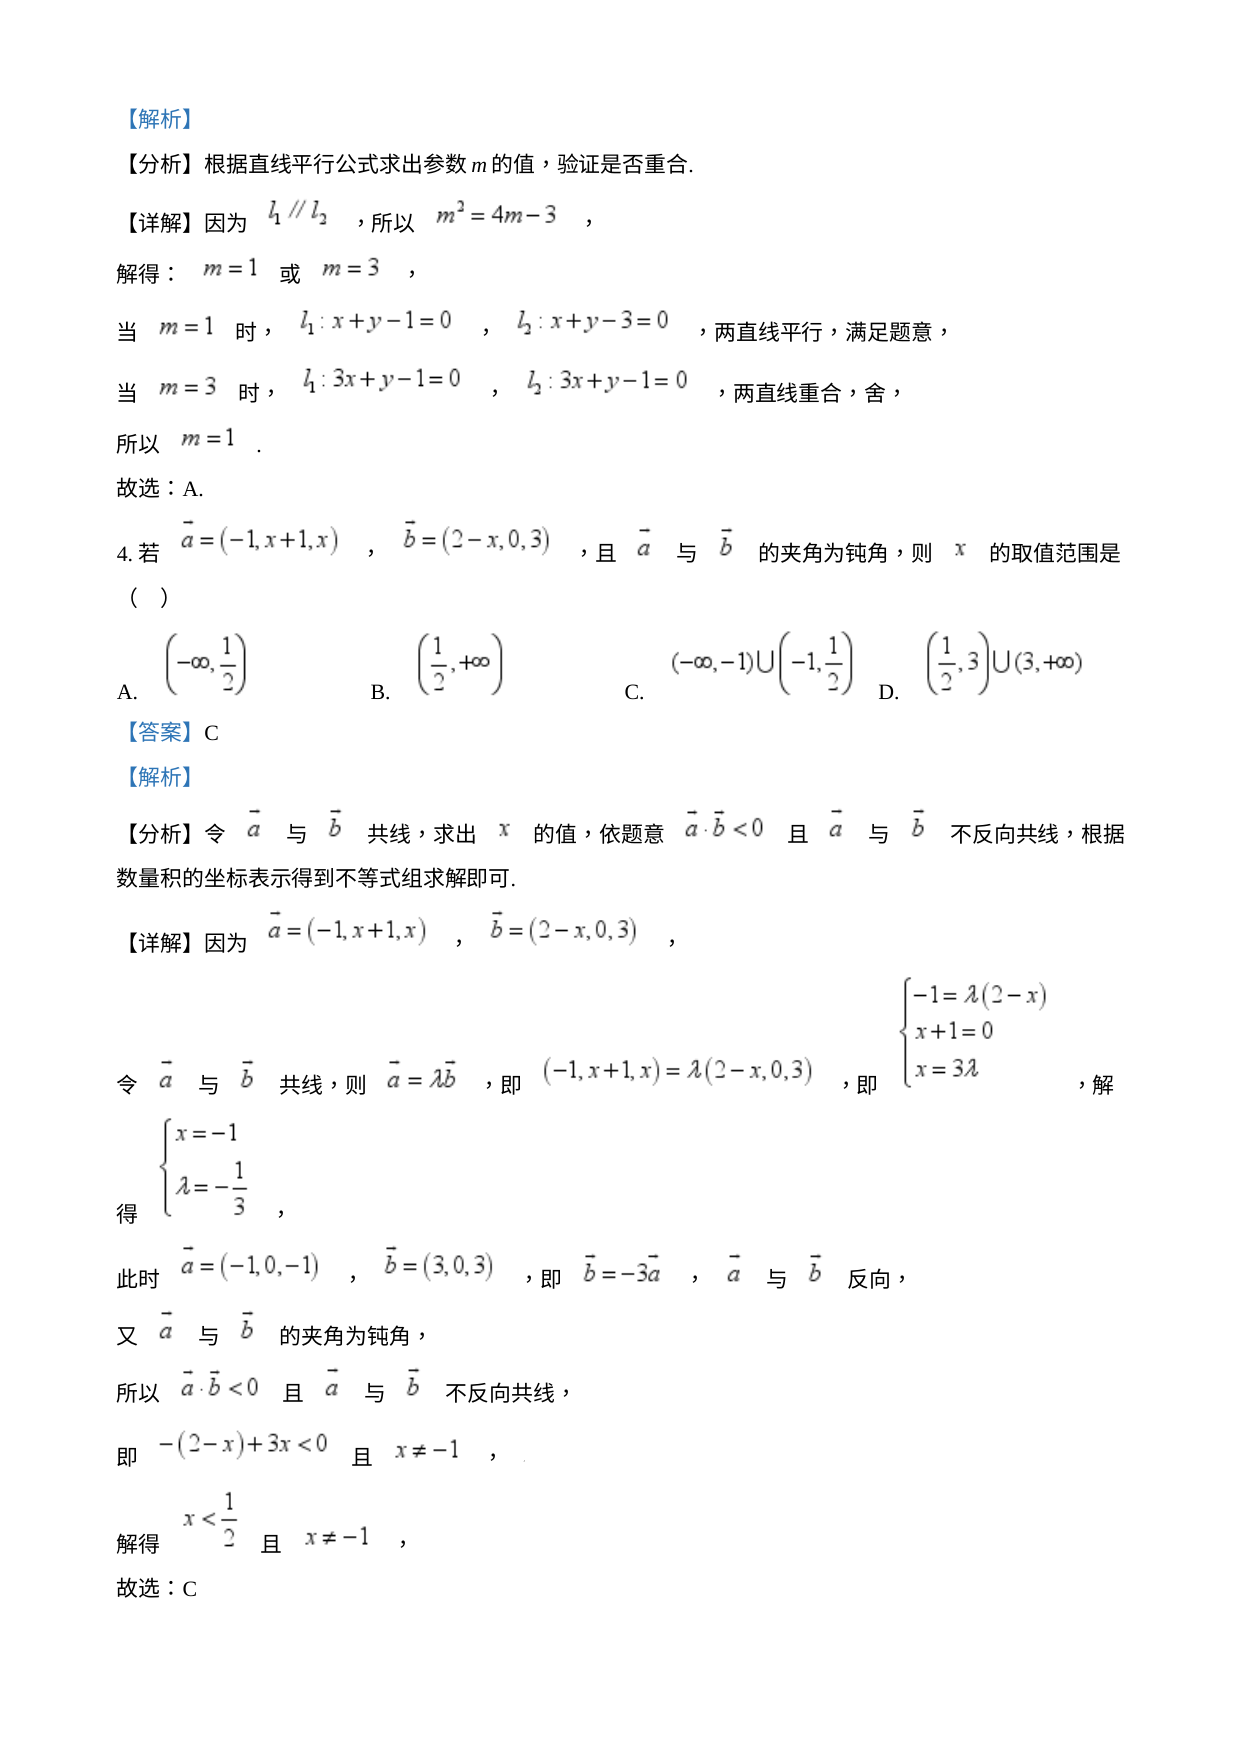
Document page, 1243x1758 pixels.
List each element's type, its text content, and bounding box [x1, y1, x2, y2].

picture [179, 1486, 242, 1553]
picture [238, 1057, 261, 1094]
text 故选：A. [117, 473, 1126, 503]
text 【详解】因为，所以， [117, 193, 1126, 237]
picture [488, 908, 642, 952]
picture [326, 806, 349, 843]
text 所以. [117, 422, 1126, 458]
text 故选：C [117, 1573, 1126, 1603]
picture [157, 1114, 252, 1223]
picture [414, 629, 507, 700]
picture [668, 627, 857, 700]
picture [717, 525, 740, 562]
picture [179, 517, 342, 562]
picture [401, 517, 555, 562]
text 【解析】 [117, 762, 1126, 791]
picture [298, 303, 457, 341]
picture [179, 1367, 264, 1402]
picture [157, 311, 217, 341]
picture [201, 252, 261, 282]
picture [157, 1057, 180, 1094]
picture [827, 806, 850, 843]
picture [162, 629, 252, 700]
picture [725, 1251, 748, 1288]
text 所以且与不反向共线， [117, 1366, 1126, 1408]
picture [434, 196, 560, 231]
picture [323, 1366, 345, 1402]
picture [266, 908, 430, 952]
picture [581, 1251, 666, 1288]
picture [496, 821, 515, 843]
picture [525, 363, 693, 401]
text 解得且， [117, 1487, 1126, 1558]
picture [301, 1522, 374, 1553]
text 解得：或， [117, 252, 1126, 288]
picture [515, 303, 674, 341]
picture [382, 1243, 500, 1288]
text 令与共线，则，即，即，解得， [117, 973, 1126, 1229]
picture [386, 1057, 460, 1094]
picture [952, 541, 971, 562]
picture [897, 973, 1052, 1094]
picture [683, 807, 769, 843]
picture [266, 193, 331, 231]
picture [179, 1243, 323, 1288]
picture [157, 1308, 180, 1345]
text 【分析】令与共线，求出的值，依题意且与不反向共线，根据数量积的坐标表示得到不等式组求解即可. [117, 806, 1126, 893]
text 【答案】C [117, 717, 1126, 747]
text 4. 若，，且与的夹角为钝角，则的取值范围是（ ） [117, 518, 1126, 613]
picture [636, 525, 658, 562]
picture [157, 371, 220, 401]
picture [923, 627, 1088, 700]
picture [540, 1051, 816, 1094]
picture [179, 422, 238, 452]
picture [404, 1366, 427, 1402]
text 又与的夹角为钝角， [117, 1309, 1126, 1351]
text 即且， [117, 1423, 1126, 1472]
picture [157, 1423, 333, 1466]
picture [392, 1435, 464, 1466]
picture [320, 252, 383, 282]
picture [909, 806, 932, 843]
text 【解析】 [117, 104, 1126, 134]
picture [806, 1251, 829, 1288]
text 【分析】根据直线平行公式求出参数m的值，验证是否重合. [117, 149, 1126, 179]
picture [301, 362, 466, 401]
picture [245, 806, 268, 843]
picture [238, 1308, 261, 1345]
